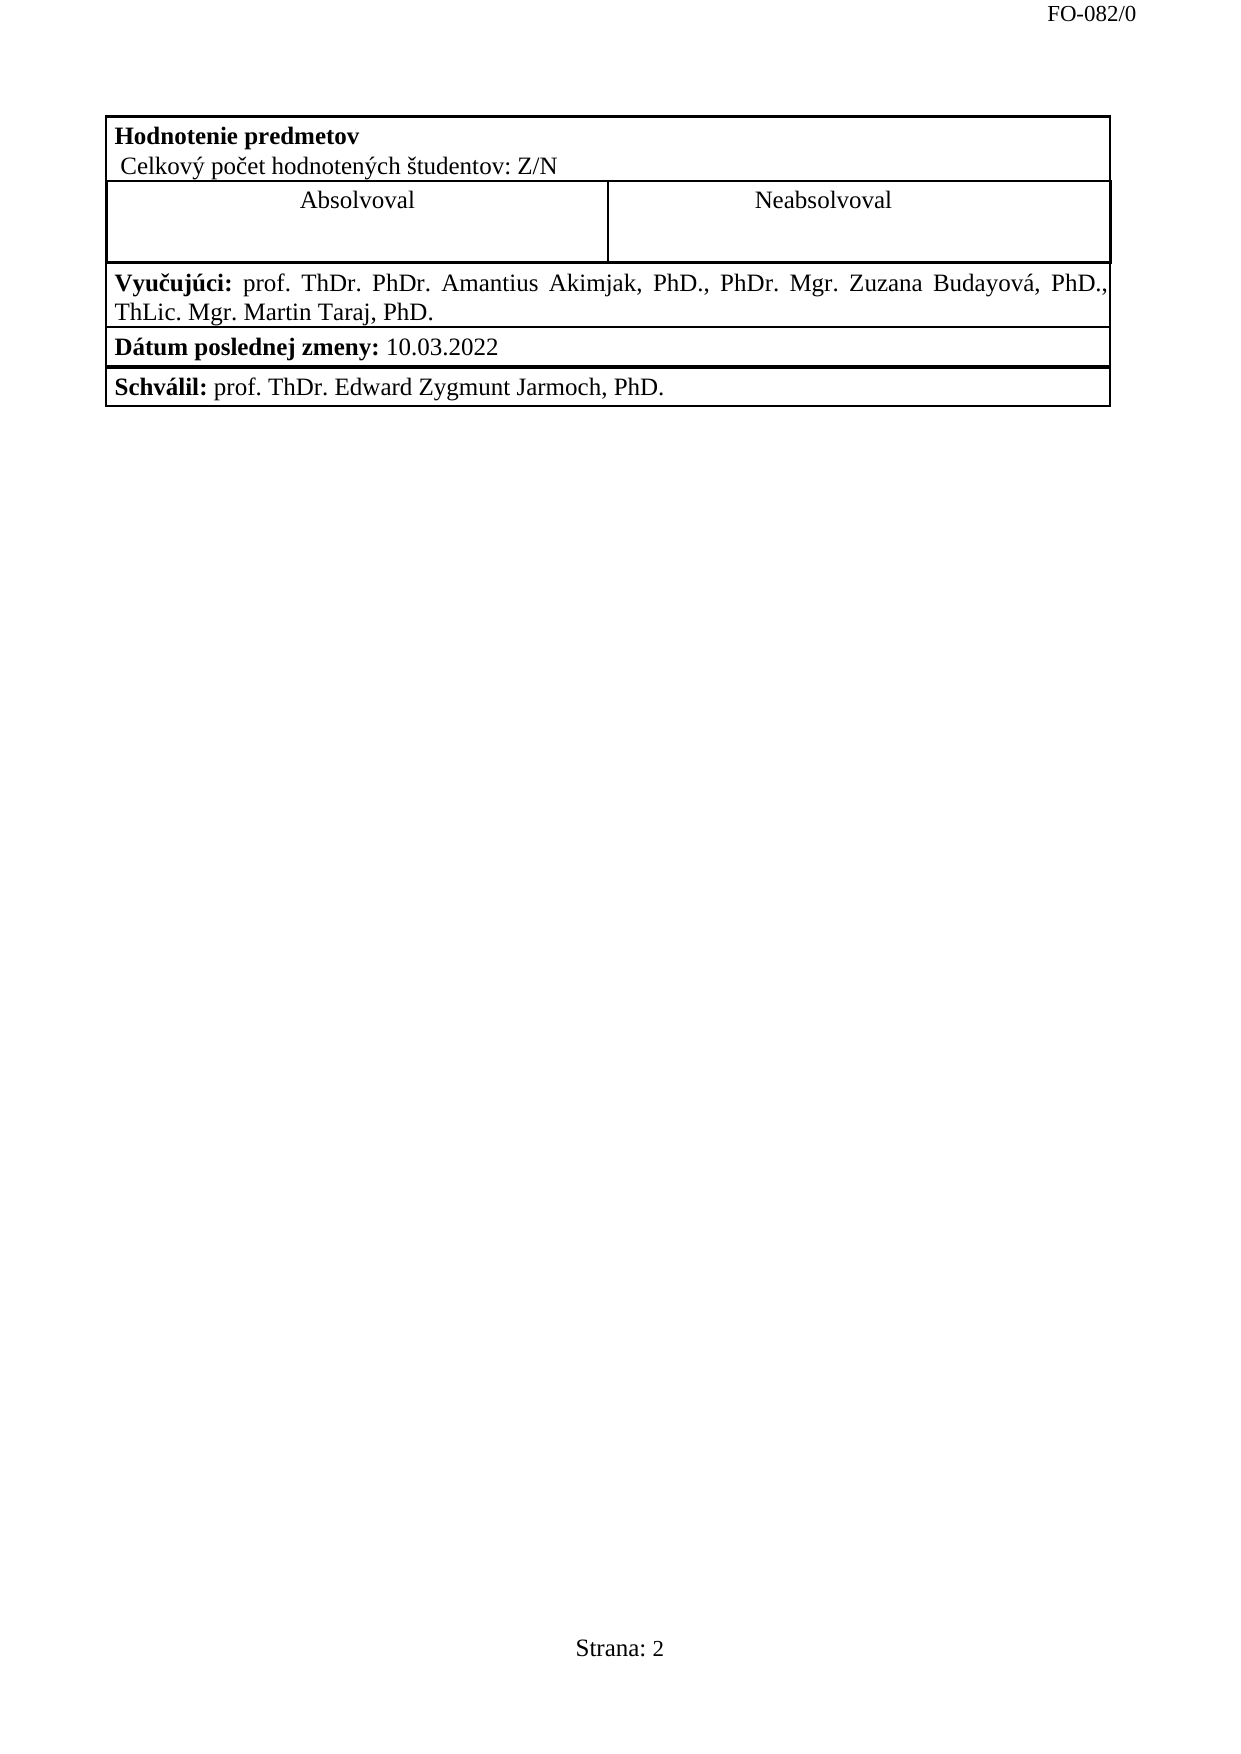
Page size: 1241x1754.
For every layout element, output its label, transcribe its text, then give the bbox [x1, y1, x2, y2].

table_cell Neabsolvoval [609, 182, 1109, 261]
table_cell Absolvoval [108, 182, 607, 261]
table_cell Hodnotenie predmetov Celkový počet hodnotených študentov: Z/N [107, 118, 1109, 180]
table_cell Schválil: prof. ThDr. Edward Zygmunt Jarmoch, PhD. [107, 369, 1109, 405]
table_cell Dátum poslednej zmeny: 10.03.2022 [107, 328, 1109, 365]
table_cell Vyučujúci: prof. ThDr. PhDr. Amantius Akimjak, PhD., PhDr. Mgr. Zuzana Budayová, PhD., ThLic. Mgr. Martin Taraj, PhD. [107, 264, 1109, 326]
